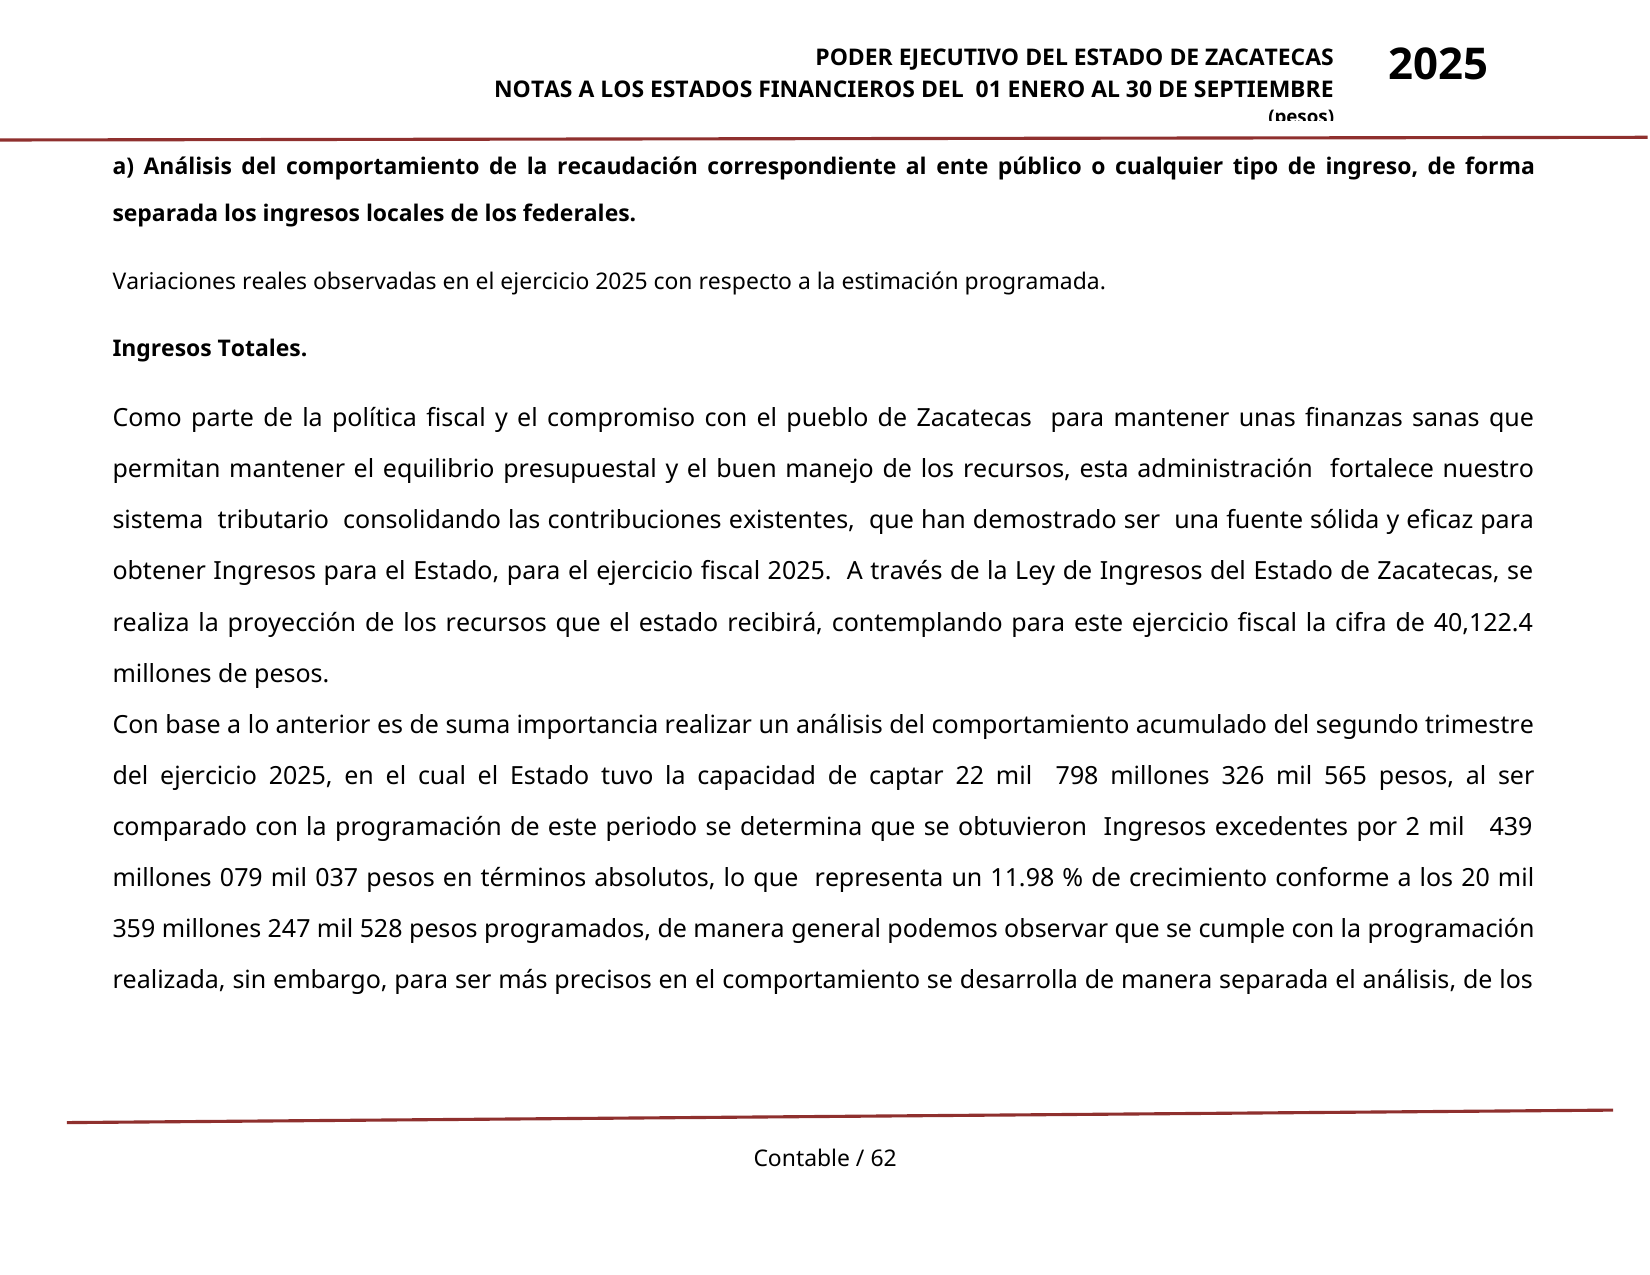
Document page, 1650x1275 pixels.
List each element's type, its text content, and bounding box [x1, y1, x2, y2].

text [112, 706, 1536, 996]
text Variaciones reales observadas en el ejercicio 2025 con respecto a la estimación programada. [112, 264, 1538, 296]
text Como parte de la política fiscal y el compromiso con el pueblo de Zacatecas para mantener unas finanzas sanas que permitan mantener el equilibrio presupuestal y el buen manejo de los recursos, esta administración fortalece nuestro sistema tributario consolidando las contribuciones existentes, que han demostrado ser una fuente sólida y eficaz para obtener Ingresos para el Estado, para el ejercicio fiscal 2025. A través de la Ley de Ingresos del Estado de Zacatecas, se realiza la proyección de los recursos que el estado recibirá, contemplando para este ejercicio fiscal la cifra de 40,122.4 millones de pesos. [112, 400, 1536, 689]
text a) Análisis del comportamiento de la recaudación correspondiente al ente público o cualquier tipo de ingreso, de forma separada los ingresos locales de los federales. [112, 150, 1538, 228]
text Ingresos Totales. [112, 332, 1538, 363]
